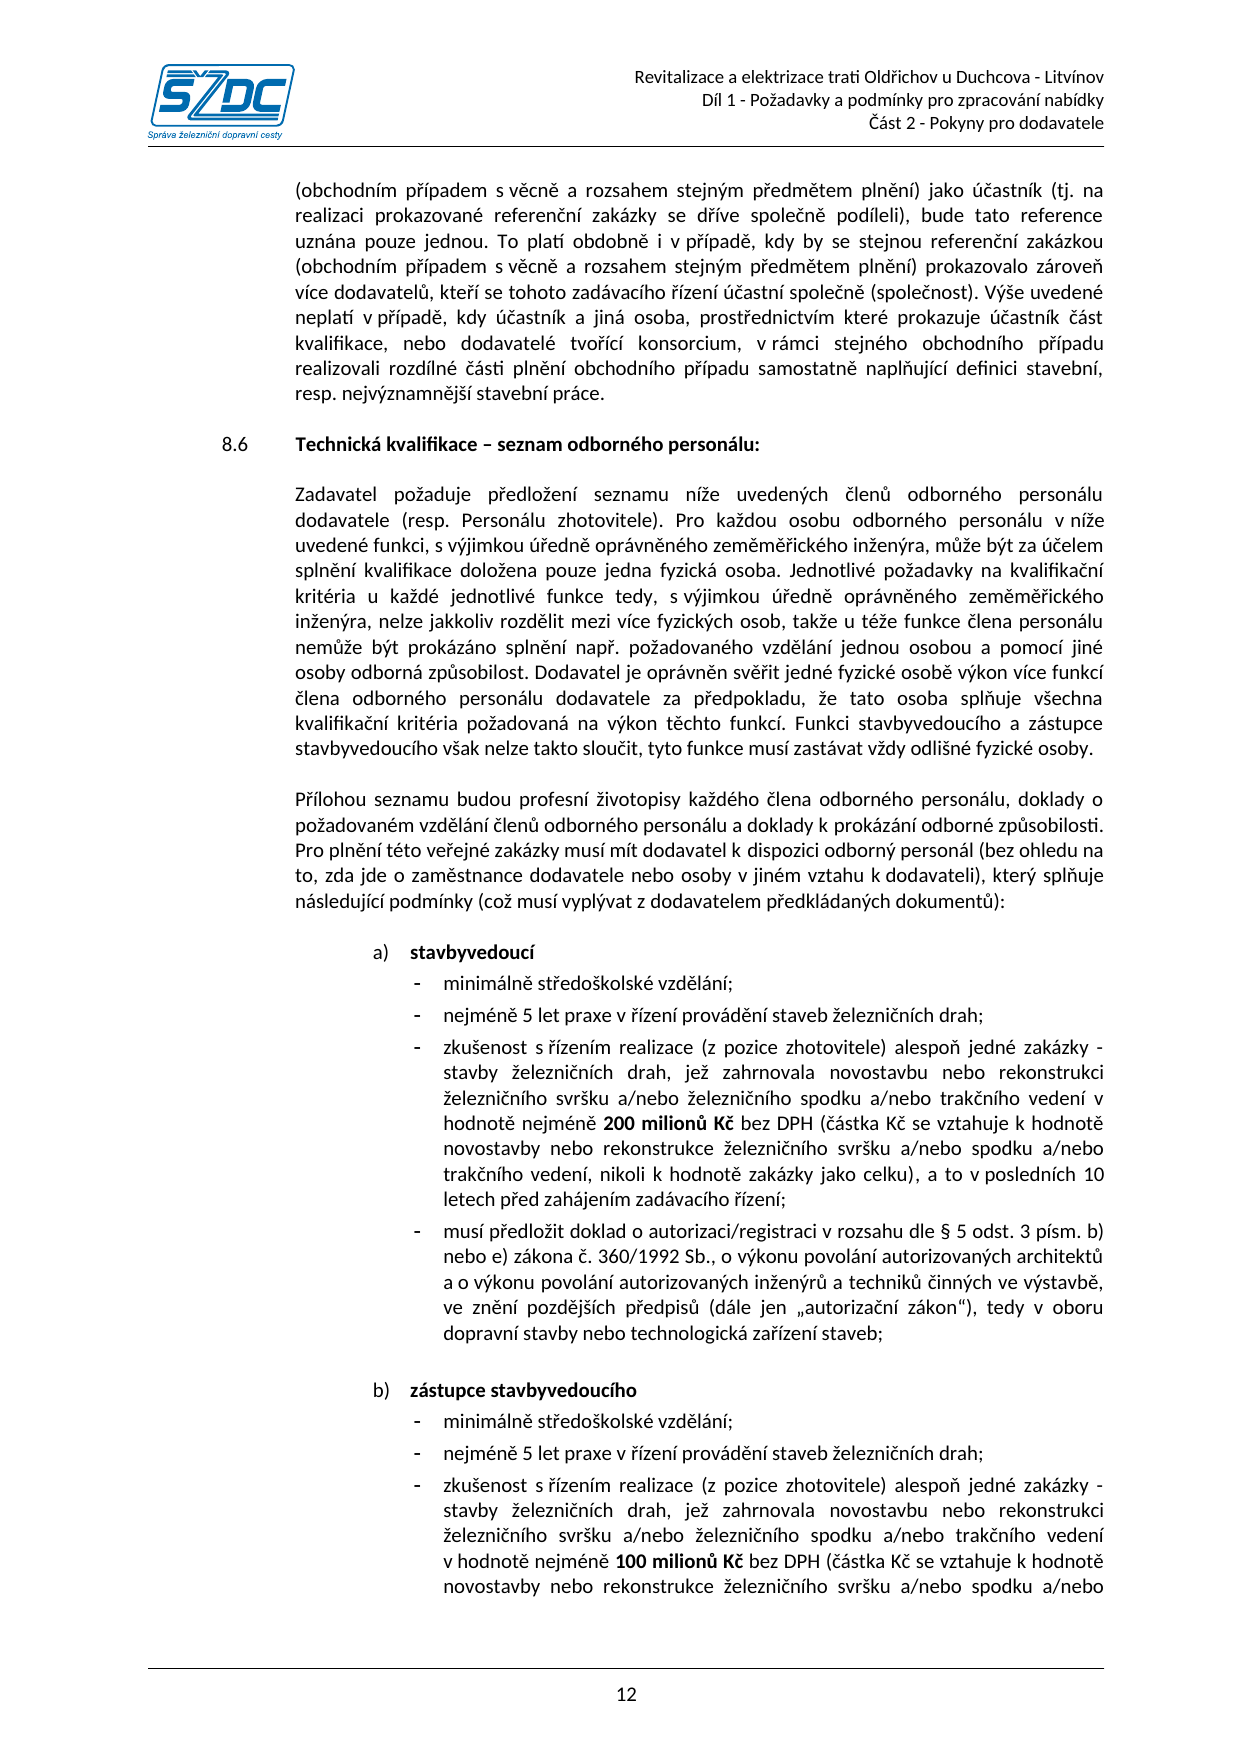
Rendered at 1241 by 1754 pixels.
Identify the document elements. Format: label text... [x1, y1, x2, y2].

list nejméně 5 let praxe v řízení provádění staveb železničních drah; [413, 1440, 1104, 1466]
text Zadavatel požaduje předložení seznamu níže uvedených členů odborného personálu dodavatele (resp. Personálu zhotovitele). Pro každou osobu odborného personálu v níže uvedené funkci, s výjimkou úředně oprávněného zeměměřického inženýra, může být za účelem splnění kvalifikace doložena pouze jedna fyzická osoba. Jednotlivé požadavky na kvalifikační kritéria u každé jednotlivé funkce tedy, s výjimkou úředně oprávněného zeměměřického inženýra, nelze jakkoliv rozdělit mezi více fyzických osob, takže u téže funkce člena personálu nemůže být prokázáno splnění např. požadovaného vzdělání jednou osobou a pomocí jiné osoby odborná způsobilost. Dodavatel je oprávněn svěřit jedné fyzické osobě výkon více funkcí člena odborného personálu dodavatele za předpokladu, že tato osoba splňuje všechna kvalifikační kritéria požadovaná na výkon těchto funkcí. Funkci stavbyvedoucího a zástupce stavbyvedoucího však nelze takto sloučit, tyto funkce musí zastávat vždy odlišné fyzické osoby. [295, 481, 1104, 761]
list minimálně středoškolské vzdělání; [413, 1408, 1104, 1434]
list zástupce stavbyvedoucího [373, 1377, 1104, 1402]
list stavbyvedoucí [373, 939, 1104, 964]
list nejméně 5 let praxe v řízení provádění staveb železničních drah; [413, 1002, 1104, 1028]
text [295, 177, 1104, 406]
list minimálně středoškolské vzdělání; [413, 971, 1104, 996]
list Technická kvalifikace – seznam odborného personálu: [222, 431, 1104, 456]
list musí předložit doklad o autorizaci/registraci v rozsahu dle § 5 odst. 3 písm. b) nebo e) zákona č. 360/1992 Sb., o výkonu povolání autorizovaných architektů a o výkonu povolání autorizovaných inženýrů a techniků činných ve výstavbě, ve znění pozdějších předpisů (dále jen „autorizační zákon“), tedy v oboru dopravní stavby nebo technologická zařízení staveb; [413, 1218, 1104, 1345]
list zkušenost s řízením realizace (z pozice zhotovitele) alespoň jedné zakázky - stavby železničních drah, jež zahrnovala novostavbu nebo rekonstrukci železničního svršku a/nebo železničního spodku a/nebo trakčního vedení v hodnotě nejméně 200 milionů Kč bez DPH (částka Kč se vztahuje k hodnotě novostavby nebo rekonstrukce železničního svršku a/nebo spodku a/nebo trakčního vedení, nikoli k hodnotě zakázky jako celku), a to v posledních 10 letech před zahájením zadávacího řízení; [413, 1034, 1104, 1212]
text Přílohou seznamu budou profesní životopisy každého člena odborného personálu, doklady o požadovaném vzdělání členů odborného personálu a doklady k prokázání odborné způsobilosti. Pro plnění této veřejné zakázky musí mít dodavatel k dispozici odborný personál (bez ohledu na to, zda jde o zaměstnance dodavatele nebo osoby v jiném vztahu k dodavateli), který splňuje následující podmínky (což musí vyplývat z dodavatelem předkládaných dokumentů): [295, 786, 1104, 913]
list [413, 1472, 1104, 1599]
